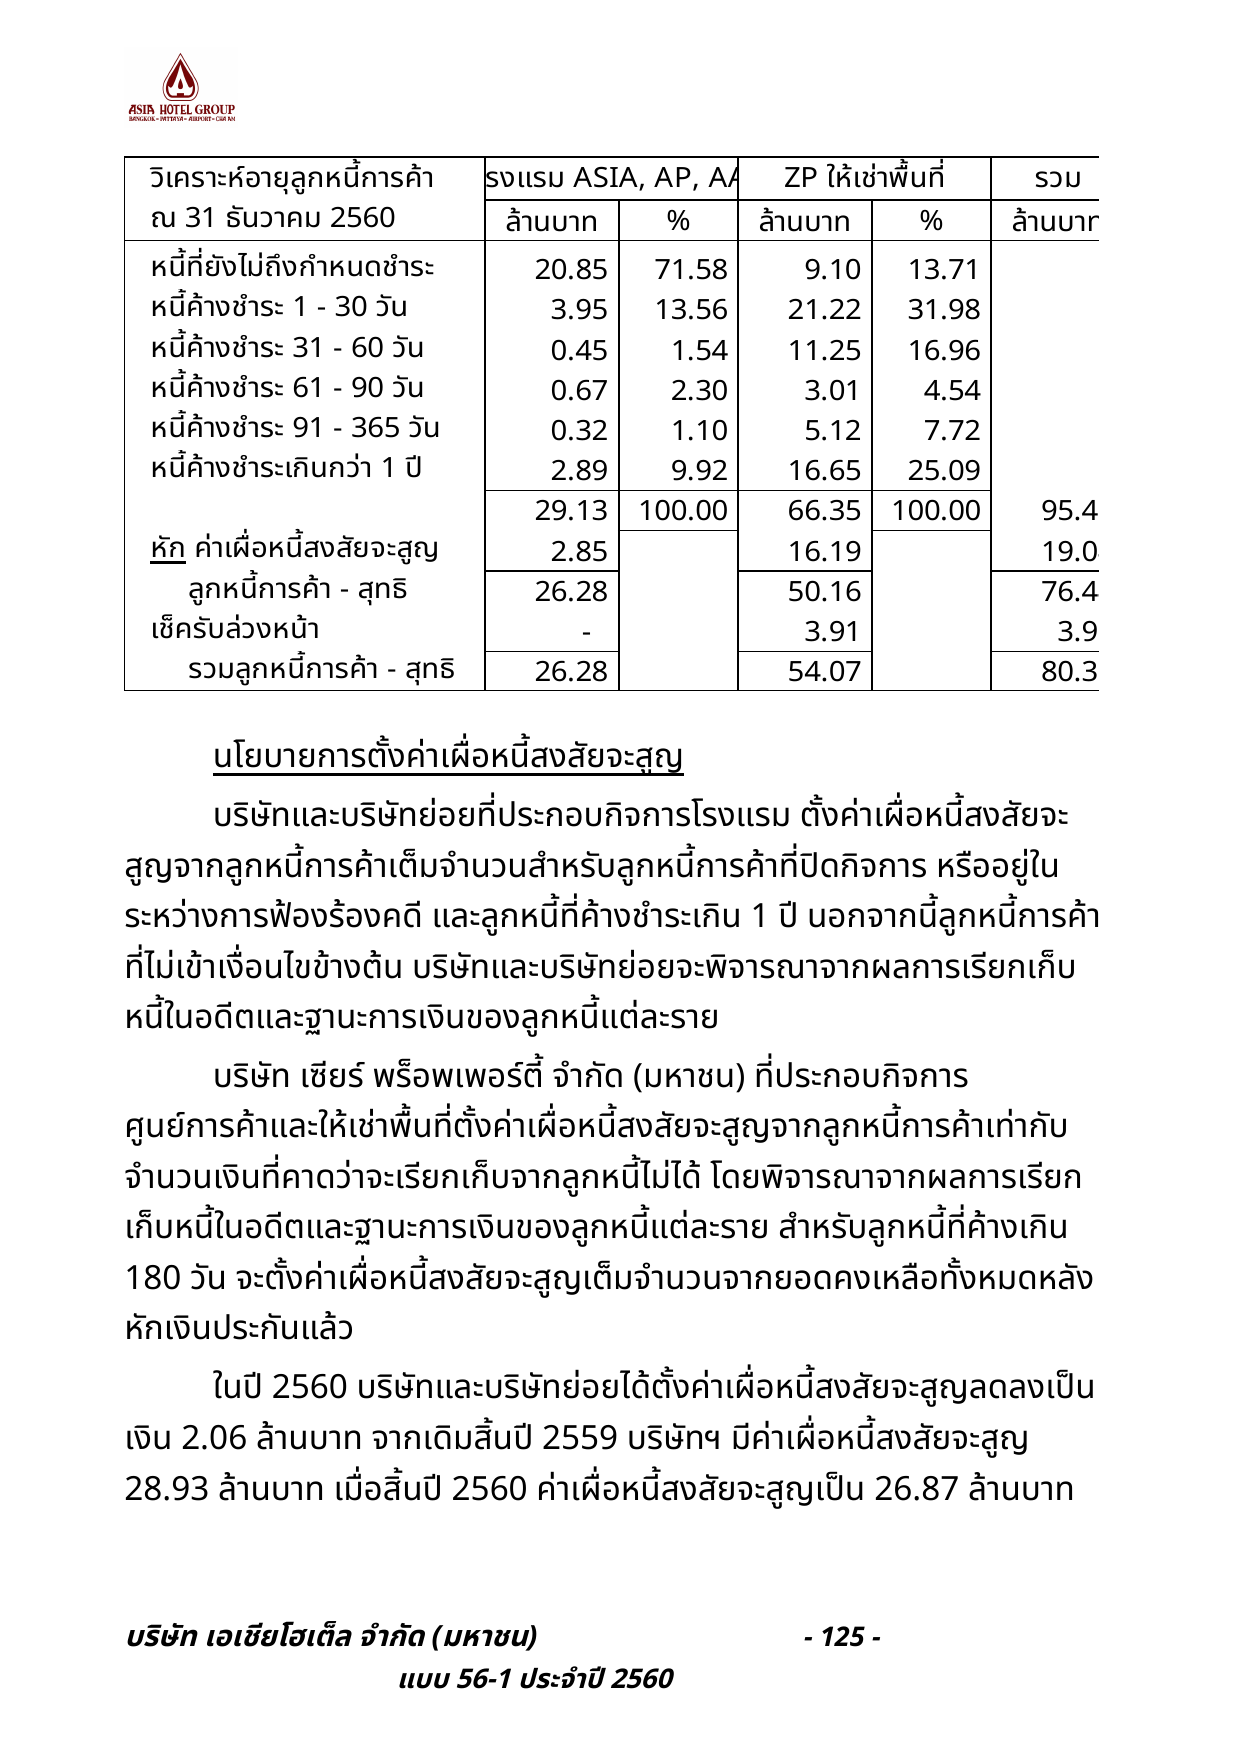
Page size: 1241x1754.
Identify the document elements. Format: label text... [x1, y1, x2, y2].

picture [124, 47, 238, 128]
text บริษัทและบริษัทย่อยที่ประกอบกิจการโรงแรม ตั้งค่าเผื่อหนี้สงสัยจะสูญจากลูกหนี้การค้าเต็มจำนวนสำหรับลูกหนี้การค้าที่ปิดกิจการ หรืออยู่ในระหว่างการฟ้องร้องคดี และลูกหนี้ที่ค้างชำระเกิน 1 ปี นอกจากนี้ลูกหนี้การค้าที่ไม่เข้าเงื่อนไขข้างต้น บริษัทและบริษัทย่อยจะพิจารณาจากผลการเรียกเก็บหนี้ในอดีตและฐานะการเงินของลูกหนี้แต่ละราย [124, 791, 1107, 1043]
text บริษัท เซียร์ พร็อพเพอร์ตี้ จำกัด (มหาชน) ที่ประกอบกิจการศูนย์การค้าและให้เช่าพื้นที่ตั้งค่าเผื่อหนี้สงสัยจะสูญจากลูกหนี้การค้าเท่ากับจำนวนเงินที่คาดว่าจะเรียกเก็บจากลูกหนี้ไม่ได้ โดยพิจารณาจากผลการเรียกเก็บหนี้ในอดีตและฐานะการเงินของลูกหนี้แต่ละราย สำหรับลูกหนี้ที่ค้างเกิน 180 วัน จะตั้งค่าเผื่อหนี้สงสัยจะสูญเต็มจำนวนจากยอดคงเหลือทั้งหมดหลังหักเงินประกันแล้ว [124, 1052, 1107, 1355]
text นโยบายการตั้งค่าเผื่อหนี้สงสัยจะสูญ [124, 732, 1107, 783]
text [124, 1363, 1107, 1515]
